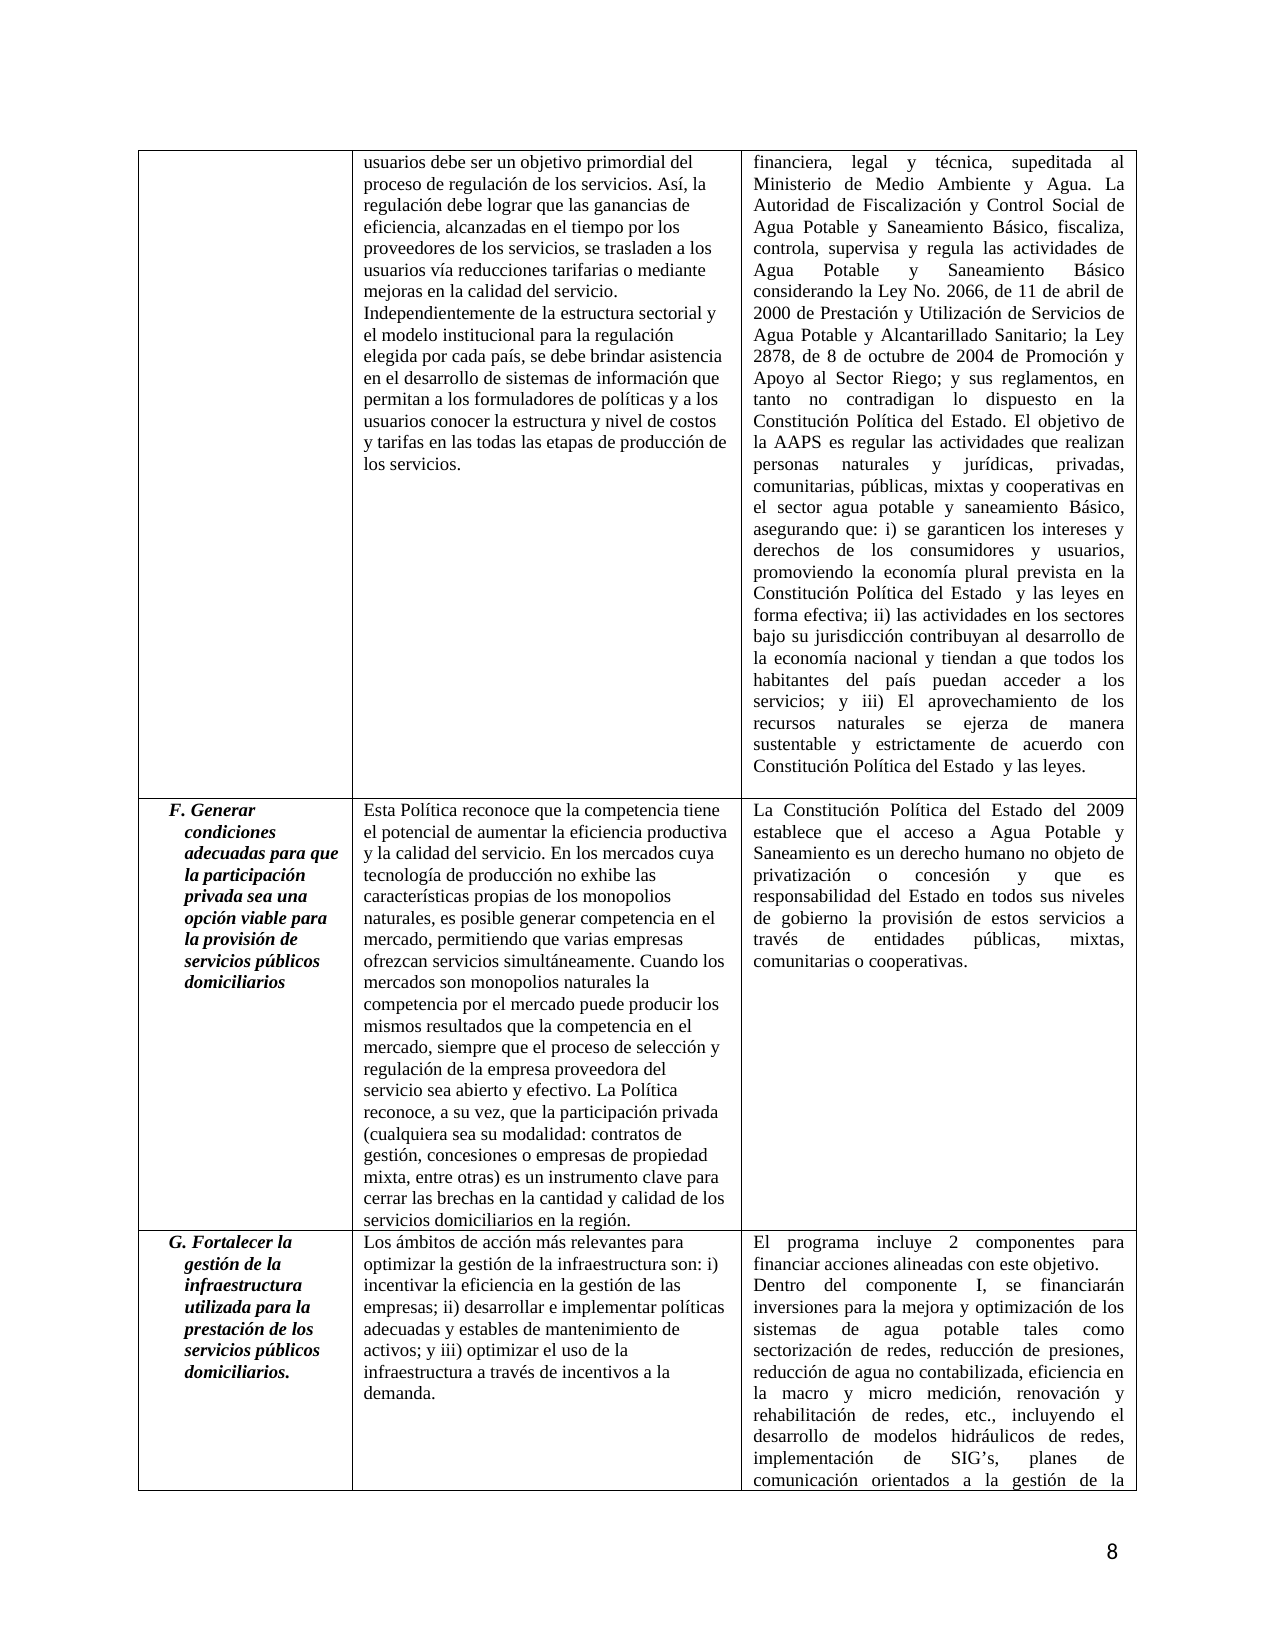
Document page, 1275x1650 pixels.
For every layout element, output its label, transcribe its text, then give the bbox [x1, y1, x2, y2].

table_cell F. Generar condiciones adecuadas para que la participación privada sea una opción viable para la provisión de servicios públicos domiciliarios [139, 799, 352, 1230]
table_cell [742, 151, 1136, 798]
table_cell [353, 1231, 741, 1490]
table_cell La Constitución Política del Estado del 2009 establece que el acceso a Agua Potable y Saneamiento es un derecho humano no objeto de privatización o concesión y que es responsabilidad del Estado en todos sus niveles de gobierno la provisión de estos servicios a través de entidades públicas, mixtas, comunitarias o cooperativas. [742, 799, 1136, 1230]
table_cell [139, 1231, 352, 1490]
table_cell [742, 1231, 1136, 1490]
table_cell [353, 151, 741, 798]
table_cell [139, 151, 352, 798]
table_cell Esta Política reconoce que la competencia tiene el potencial de aumentar la eficiencia productiva y la calidad del servicio. En los mercados cuya tecnología de producción no exhibe las características propias de los monopolios naturales, es posible generar competencia en el mercado, permitiendo que varias empresas ofrezcan servicios simultáneamente. Cuando los mercados son monopolios naturales la competencia por el mercado puede producir los mismos resultados que la competencia en el mercado, siempre que el proceso de selección y regulación de la empresa proveedora del servicio sea abierto y efectivo. La Política reconoce, a su vez, que la participación privada (cualquiera sea su modalidad: contratos de gestión, concesiones o empresas de propiedad mixta, entre otras) es un instrumento clave para cerrar las brechas en la cantidad y calidad de los servicios domiciliarios en la región. [353, 799, 741, 1230]
